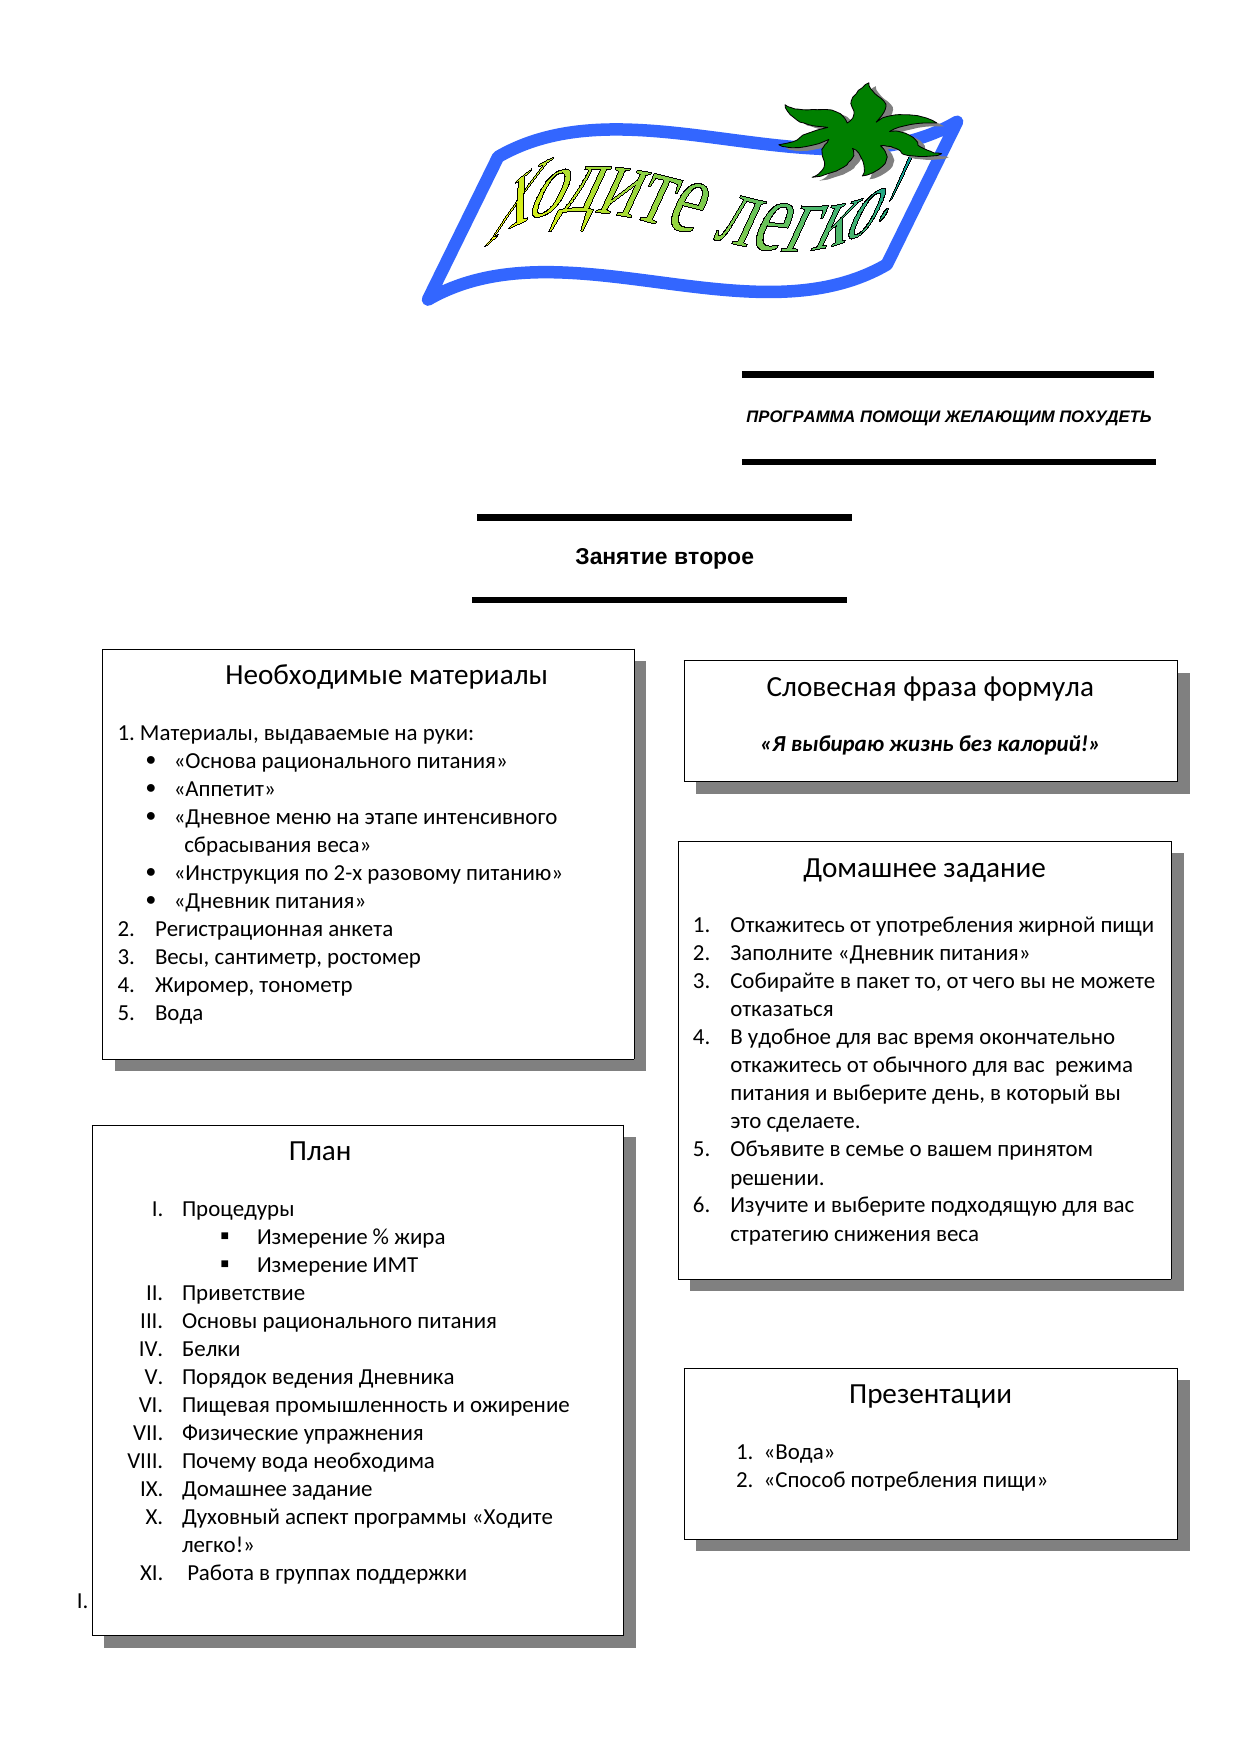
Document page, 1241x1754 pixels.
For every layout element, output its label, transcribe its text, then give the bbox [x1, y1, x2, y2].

text Занятие второе [177, 543, 1152, 569]
text Программа помощи желающим похудеть [177, 407, 1152, 426]
